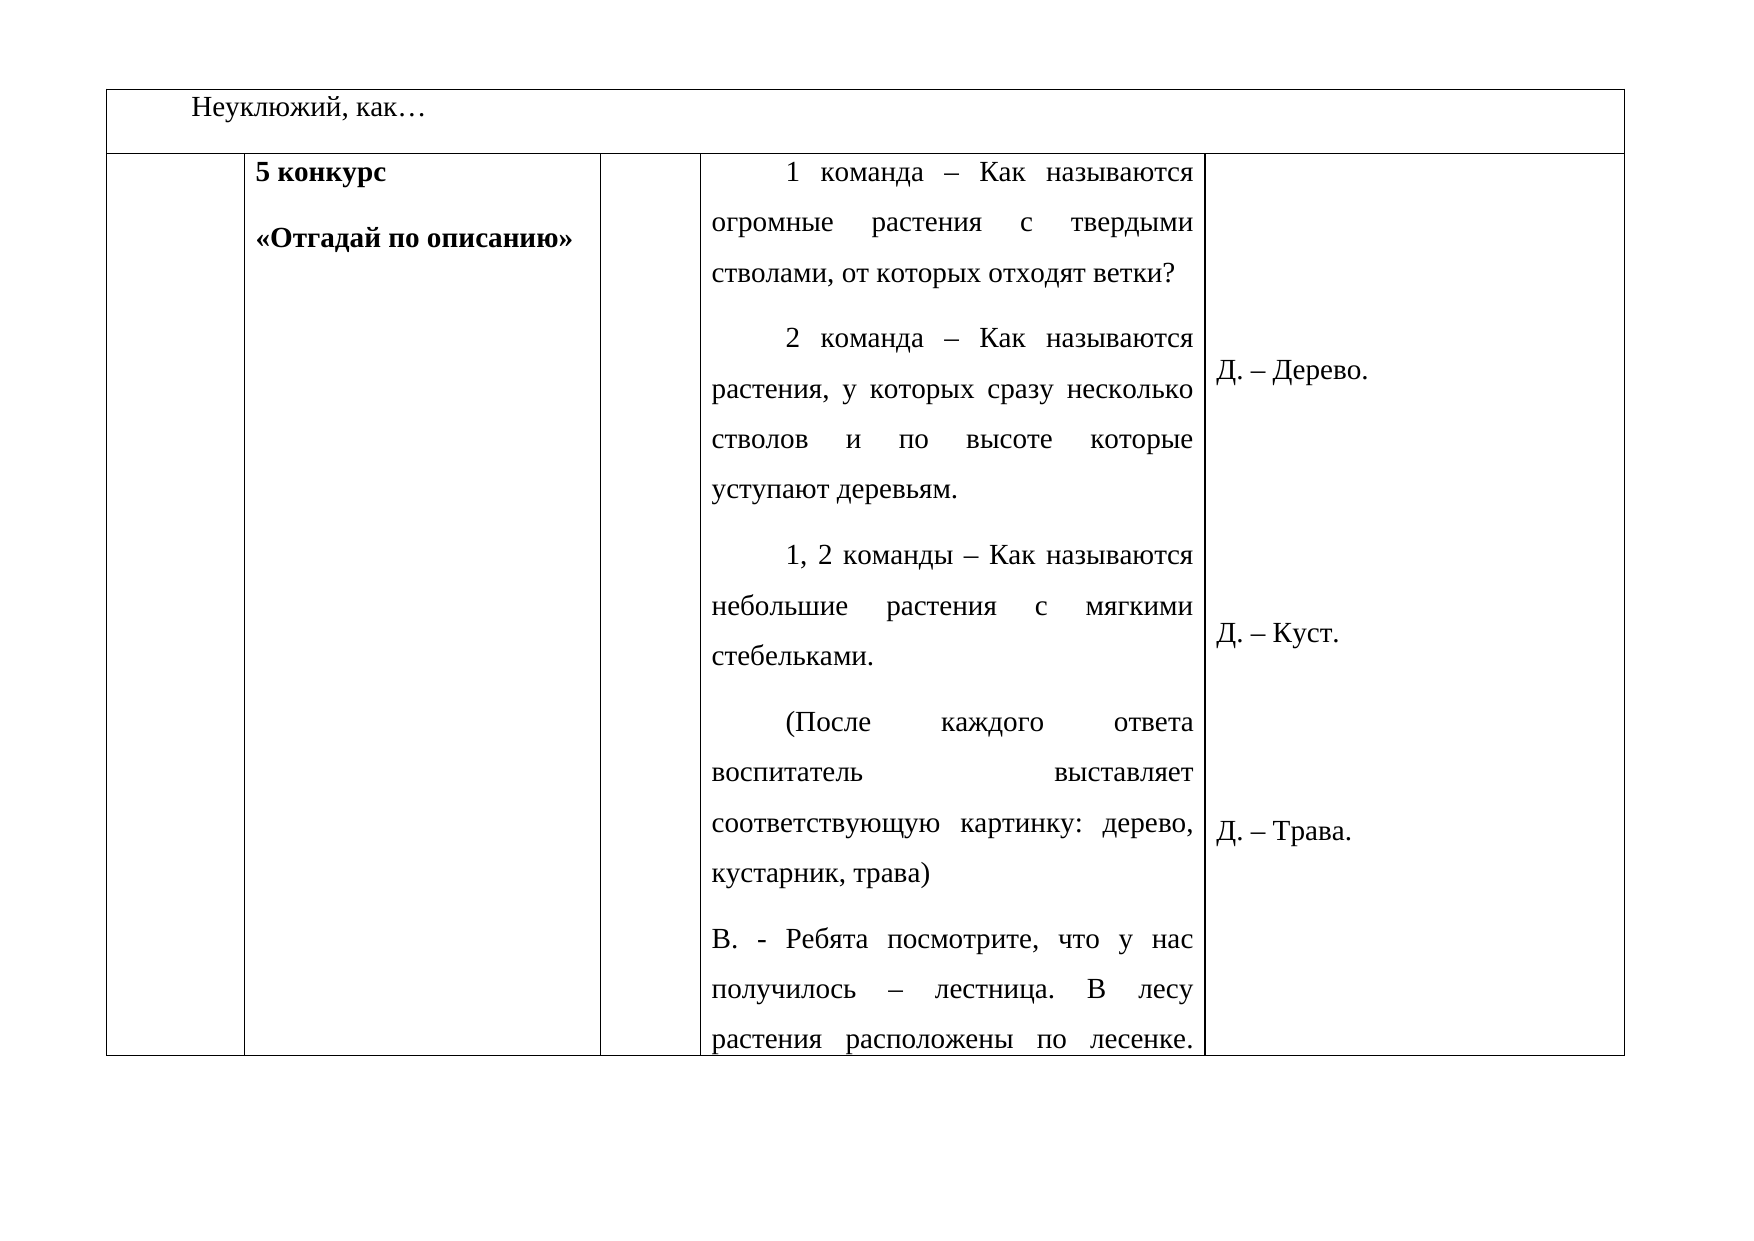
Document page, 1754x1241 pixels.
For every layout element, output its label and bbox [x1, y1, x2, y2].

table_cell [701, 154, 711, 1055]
table_cell [107, 154, 244, 1055]
table_cell [107, 90, 1624, 153]
table_cell [245, 154, 600, 1055]
table_cell [601, 154, 700, 1055]
table_cell [1206, 154, 1624, 1055]
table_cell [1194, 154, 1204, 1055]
